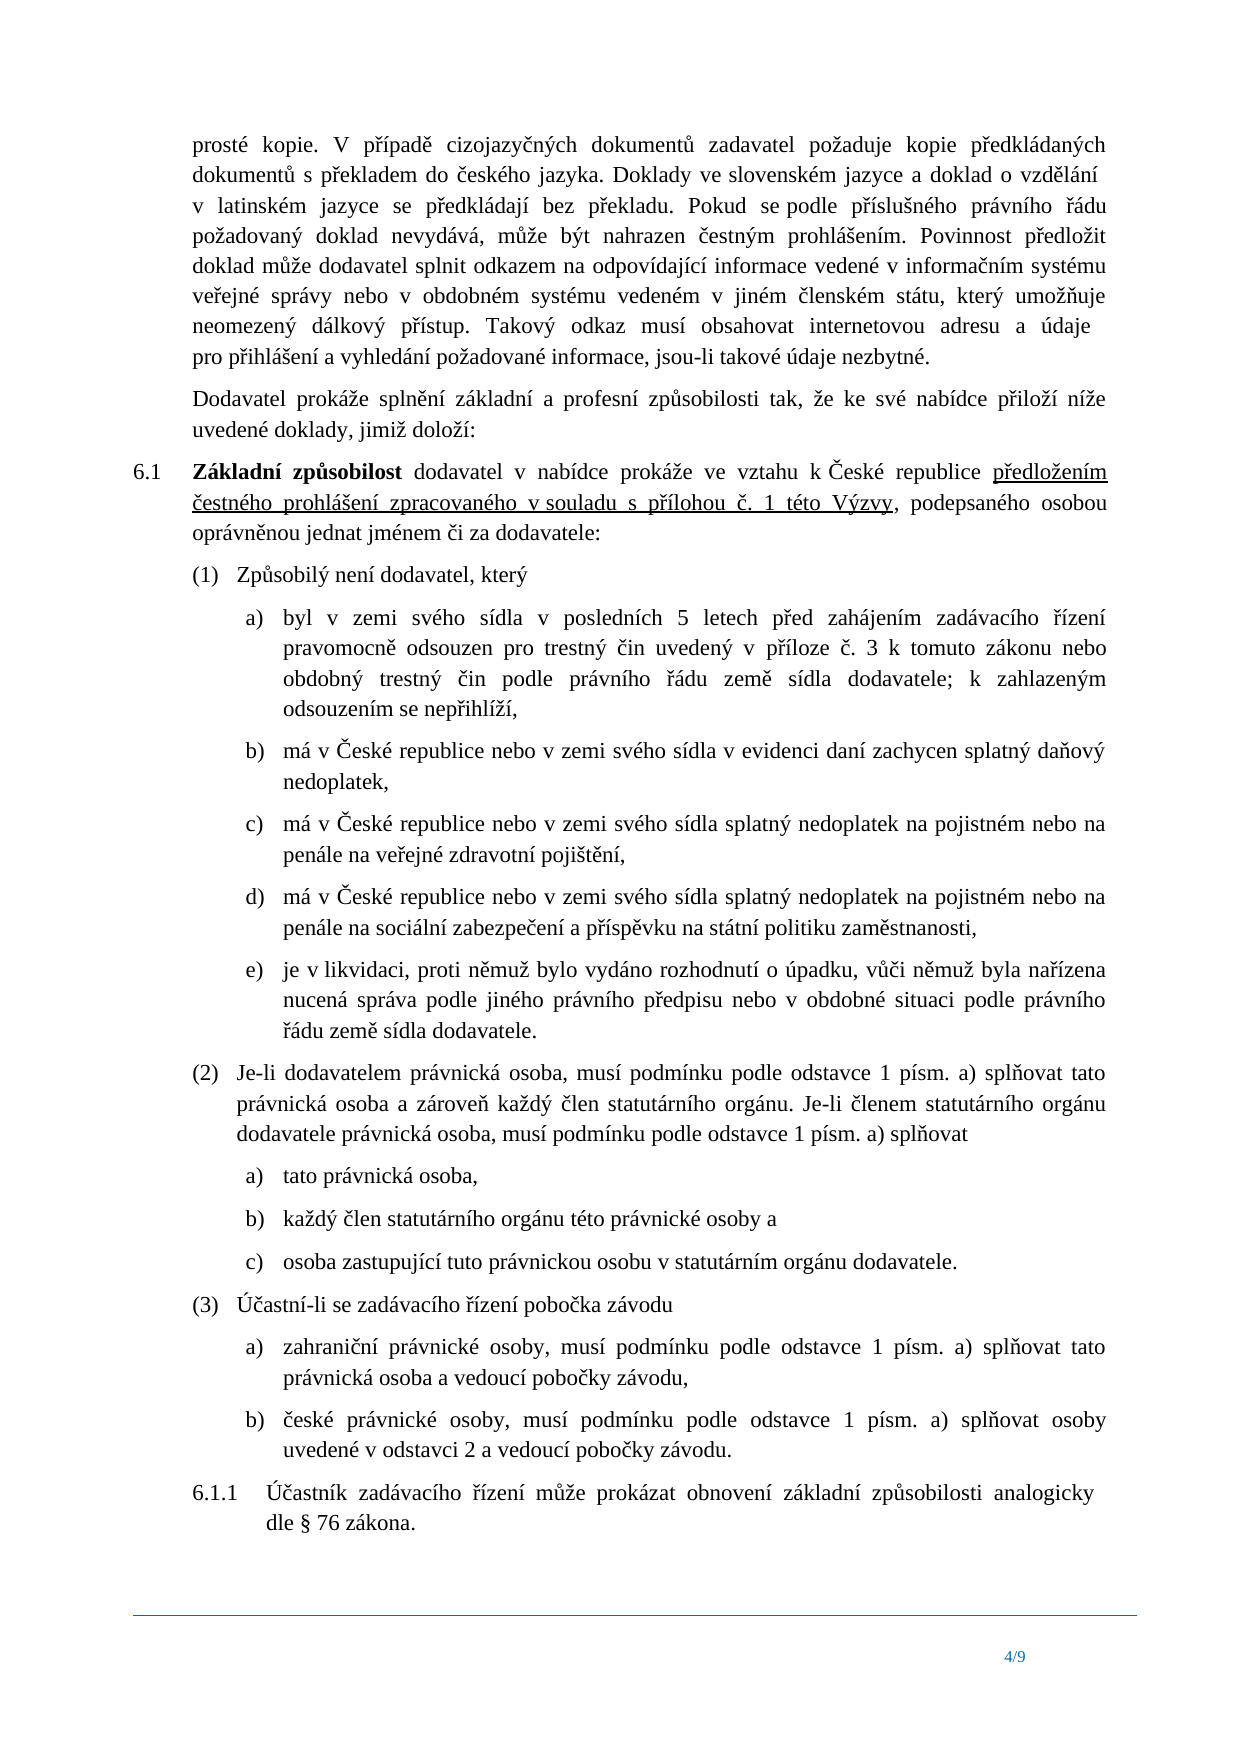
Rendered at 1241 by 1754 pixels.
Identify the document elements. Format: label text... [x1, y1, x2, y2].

list zahraniční právnické osoby, musí podmínku podle odstavce 1 písm. a) splňovat tato právnická osoba a vedoucí pobočky závodu, [245, 1333, 1107, 1390]
list osoba zastupující tuto právnickou osobu v statutárním orgánu dodavatele. [245, 1248, 1107, 1274]
list Způsobilý není dodavatel, který [192, 561, 1107, 588]
list Účastník zadávacího řízení může prokázat obnovení základní způsobilosti analogicky dle § 76 zákona. [192, 1479, 1107, 1536]
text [192, 131, 1107, 369]
list Je-li dodavatelem právnická osoba, musí podmínku podle odstavce 1 písm. a) splňovat tato právnická osoba a zároveň každý člen statutárního orgánu. Je-li členem statutárního orgánu dodavatele právnická osoba, musí podmínku podle odstavce 1 písm. a) splňovat [192, 1059, 1107, 1146]
list má v České republice nebo v zemi svého sídla splatný nedoplatek na pojistném nebo na penále na sociální zabezpečení a příspěvku na státní politiku zaměstnanosti, [245, 883, 1107, 940]
list Účastní-li se zadávacího řízení pobočka závodu [192, 1291, 1107, 1317]
list je v likvidaci, proti němuž bylo vydáno rozhodnutí o úpadku, vůči němuž byla nařízena nucená správa podle jiného právního předpisu nebo v obdobné situaci podle právního řádu země sídla dodavatele. [245, 956, 1107, 1043]
list Základní způsobilost dodavatel v nabídce prokáže ve vztahu k České republice předložením čestného prohlášení zpracovaného v souladu s přílohou č. 1 této Výzvy, podepsaného osobou oprávněnou jednat jménem či za dodavatele: [133, 458, 1107, 545]
list každý člen statutárního orgánu této právnické osoby a [245, 1205, 1107, 1232]
text Dodavatel prokáže splnění základní a profesní způsobilosti tak, že ke své nabídce přiloží níže uvedené doklady, jimiž doloží: [192, 385, 1107, 442]
list tato právnická osoba, [245, 1162, 1107, 1189]
list má v České republice nebo v zemi svého sídla splatný nedoplatek na pojistném nebo na penále na veřejné zdravotní pojištění, [245, 810, 1107, 867]
list byl v zemi svého sídla v posledních 5 letech před zahájením zadávacího řízení pravomocně odsouzen pro trestný čin uvedený v příloze č. 3 k tomuto zákonu nebo obdobný trestný čin podle právního řádu země sídla dodavatele; k zahlazeným odsouzením se nepřihlíží, [245, 604, 1107, 721]
list má v České republice nebo v zemi svého sídla v evidenci daní zachycen splatný daňový nedoplatek, [245, 737, 1107, 794]
list české právnické osoby, musí podmínku podle odstavce 1 písm. a) splňovat osoby uvedené v odstavci 2 a vedoucí pobočky závodu. [245, 1406, 1107, 1463]
